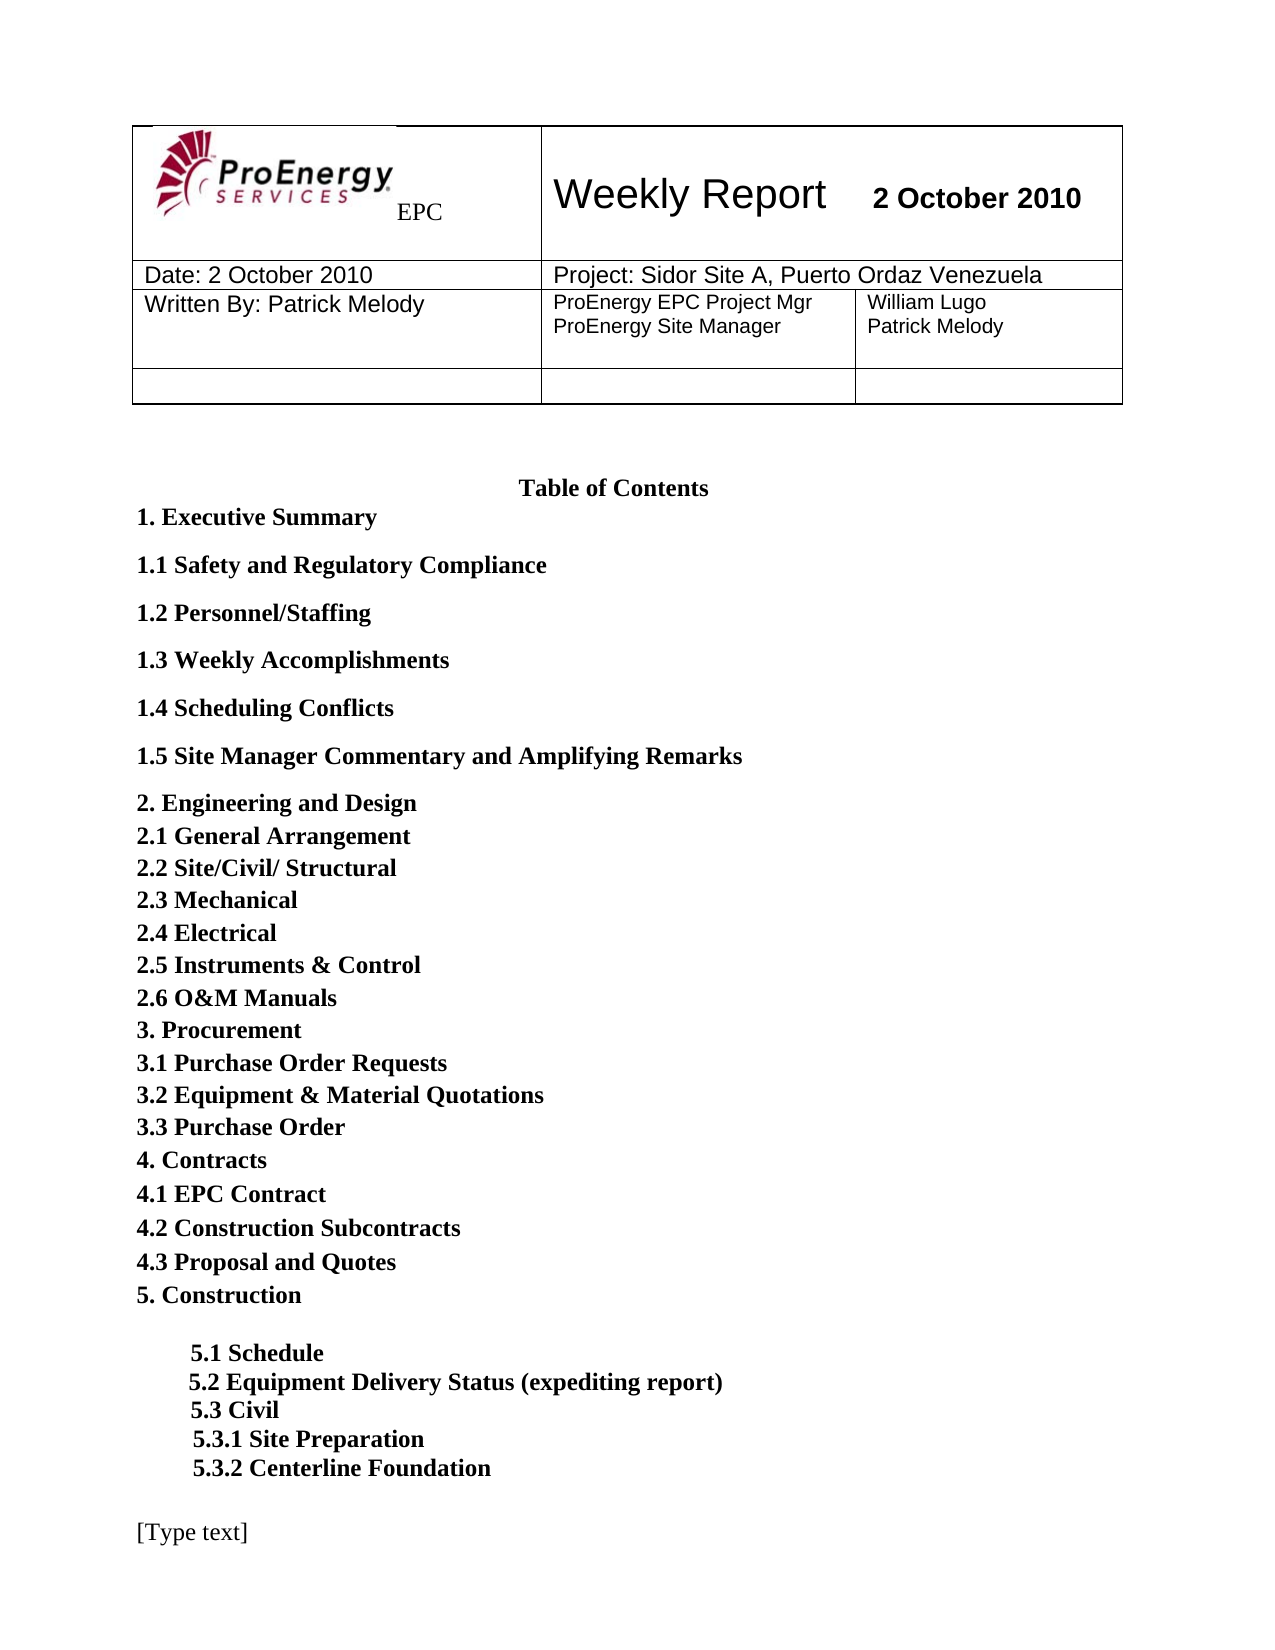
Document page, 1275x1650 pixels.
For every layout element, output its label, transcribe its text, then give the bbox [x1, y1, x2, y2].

text 4.3 Proposal and Quotes [136, 1247, 1137, 1275]
text 2.2 Site/Civil/ Structural [136, 853, 1137, 882]
text 2.1 General Arrangement [136, 821, 1137, 849]
text 4.1 EPC Contract [136, 1179, 1137, 1207]
picture [152, 126, 397, 221]
text 2.3 Mechanical [136, 886, 1137, 914]
text 5.3.1 Site Preparation [136, 1424, 824, 1453]
text 5.2 Equipment Delivery Status (expediting report) [188, 1367, 1067, 1396]
text 1.3 Weekly Accomplishments [136, 645, 1137, 674]
text 2. Engineering and Design [136, 788, 1137, 817]
text 1. Executive Summary [136, 502, 1137, 531]
text 5.1 Schedule [190, 1338, 1137, 1367]
text 3.3 Purchase Order [136, 1112, 1137, 1141]
text 5.3.2 Centerline Foundation [136, 1453, 885, 1482]
text 1.1 Safety and Regulatory Compliance [136, 550, 1137, 579]
text 3.2 Equipment & Material Quotations [136, 1080, 1137, 1109]
text 4. Contracts [136, 1145, 1137, 1173]
text 2.6 O&M Manuals [136, 983, 1137, 1012]
text 1.4 Scheduling Conflicts [136, 693, 1137, 722]
text 4.2 Construction Subcontracts [136, 1213, 1137, 1241]
text 2.5 Instruments & Control [136, 950, 1137, 979]
text Table of Contents [518, 473, 1118, 502]
text 1.5 Site Manager Commentary and Amplifying Remarks [136, 741, 1137, 769]
text 2.4 Electrical [136, 918, 1137, 947]
text 3.1 Purchase Order Requests [136, 1048, 1137, 1076]
text 5. Construction [136, 1281, 1137, 1309]
text 3. Procurement [136, 1015, 1137, 1044]
text 5.3 Civil [190, 1396, 1137, 1424]
text 1.2 Personnel/Staffing [136, 598, 1137, 626]
